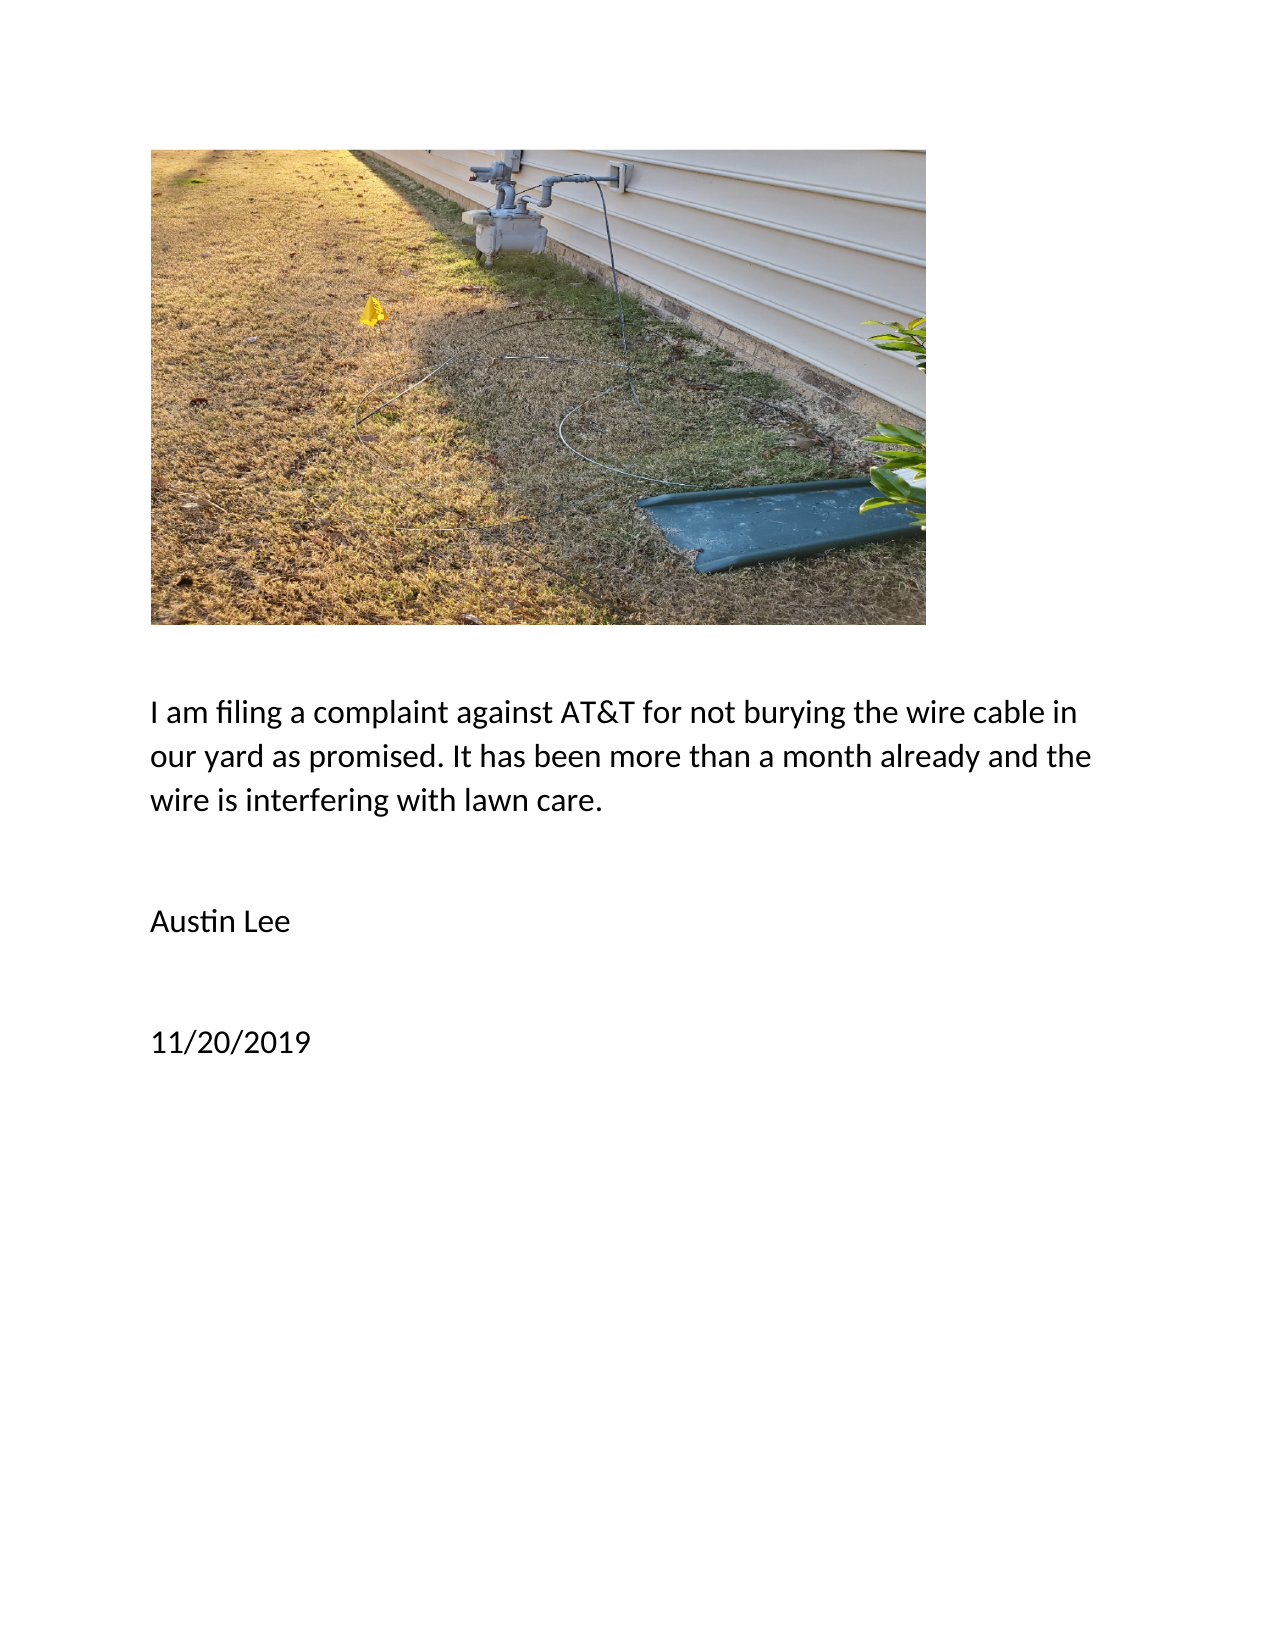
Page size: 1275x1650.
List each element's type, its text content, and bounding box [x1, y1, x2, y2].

text 11/20/2019 [150, 1021, 1125, 1062]
picture [152, 150, 926, 625]
text I am filing a complaint against AT&T for not burying the wire cable in our yard as promised. It has been more than a month already and the wire is interfering with lawn care. [150, 691, 1125, 819]
text Austin Lee [150, 900, 1125, 941]
